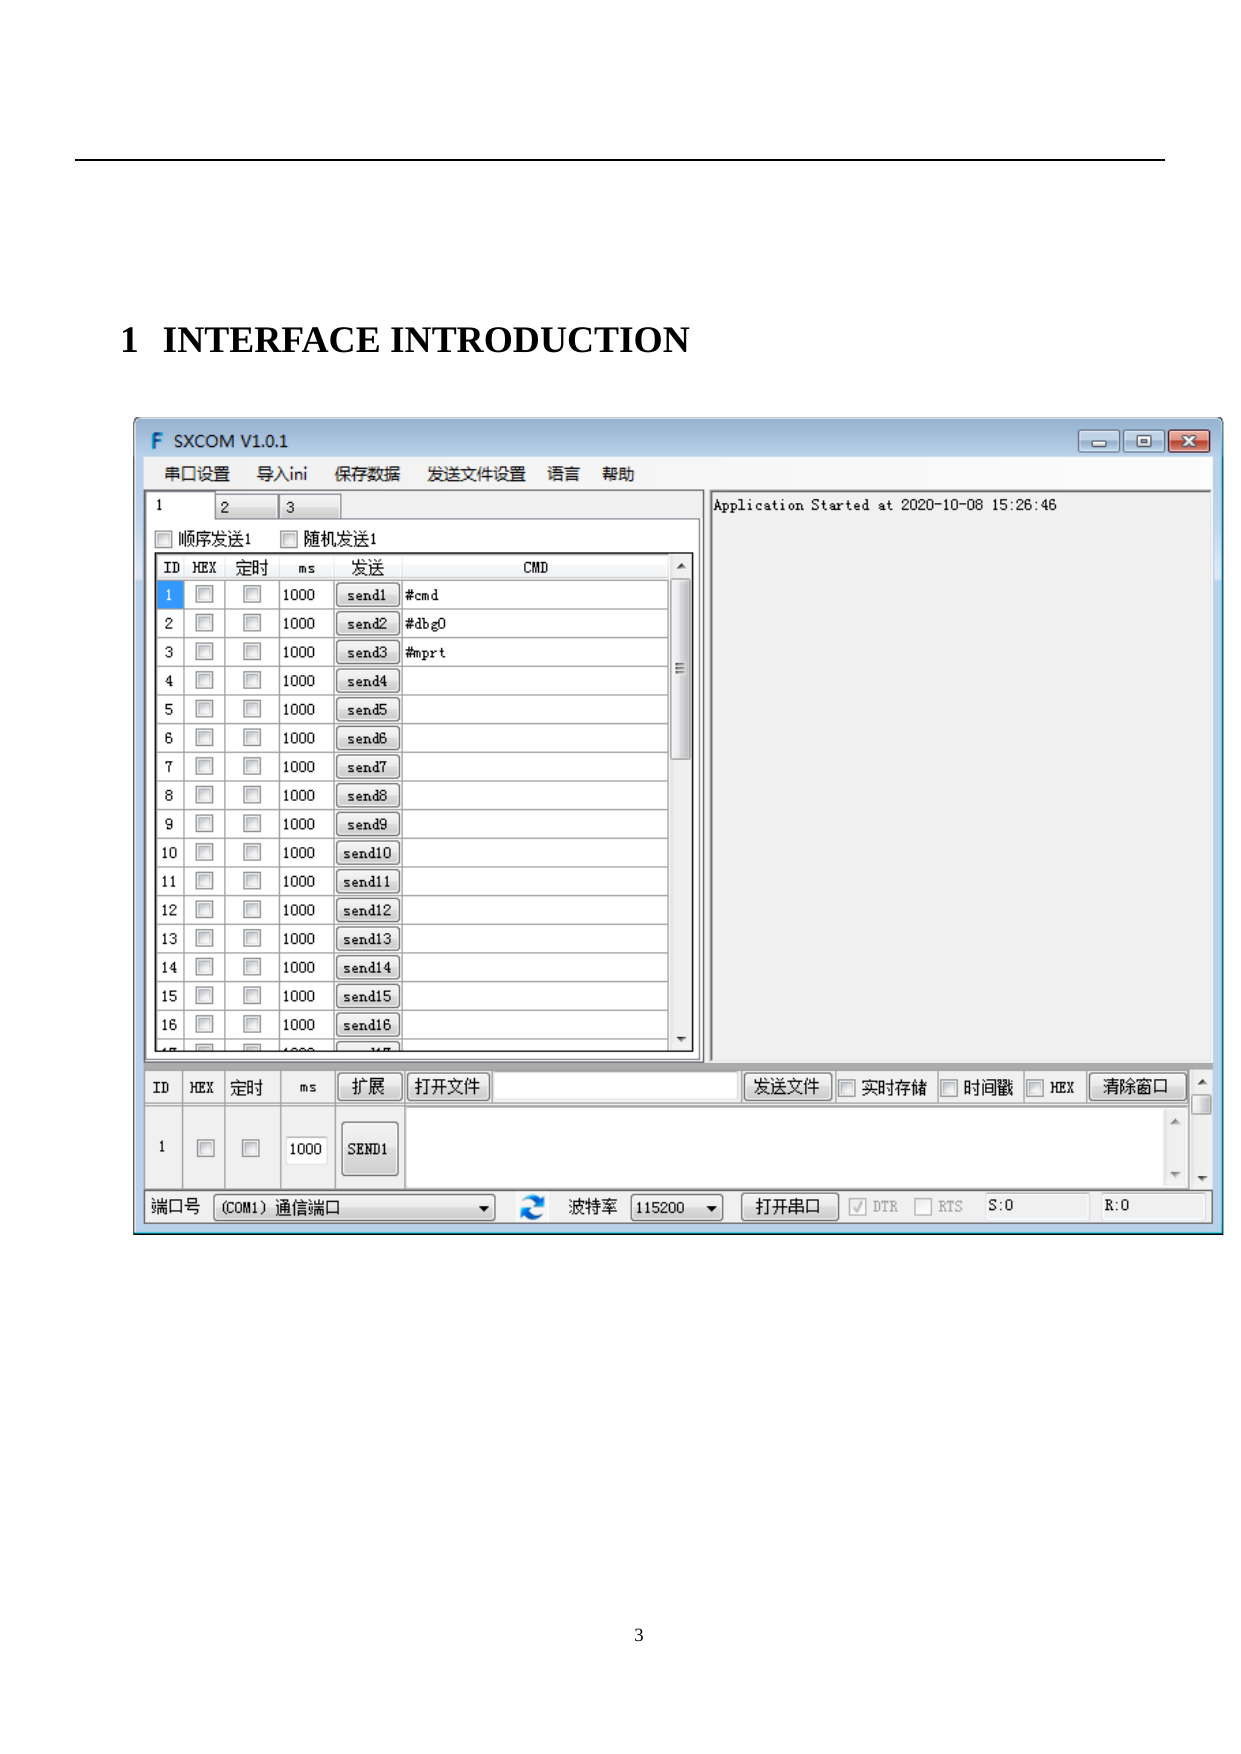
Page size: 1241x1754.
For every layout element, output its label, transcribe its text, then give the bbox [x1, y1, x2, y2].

subtitle INTERFACE INTRODUCTION [120, 299, 1165, 379]
picture [133, 417, 1224, 1235]
